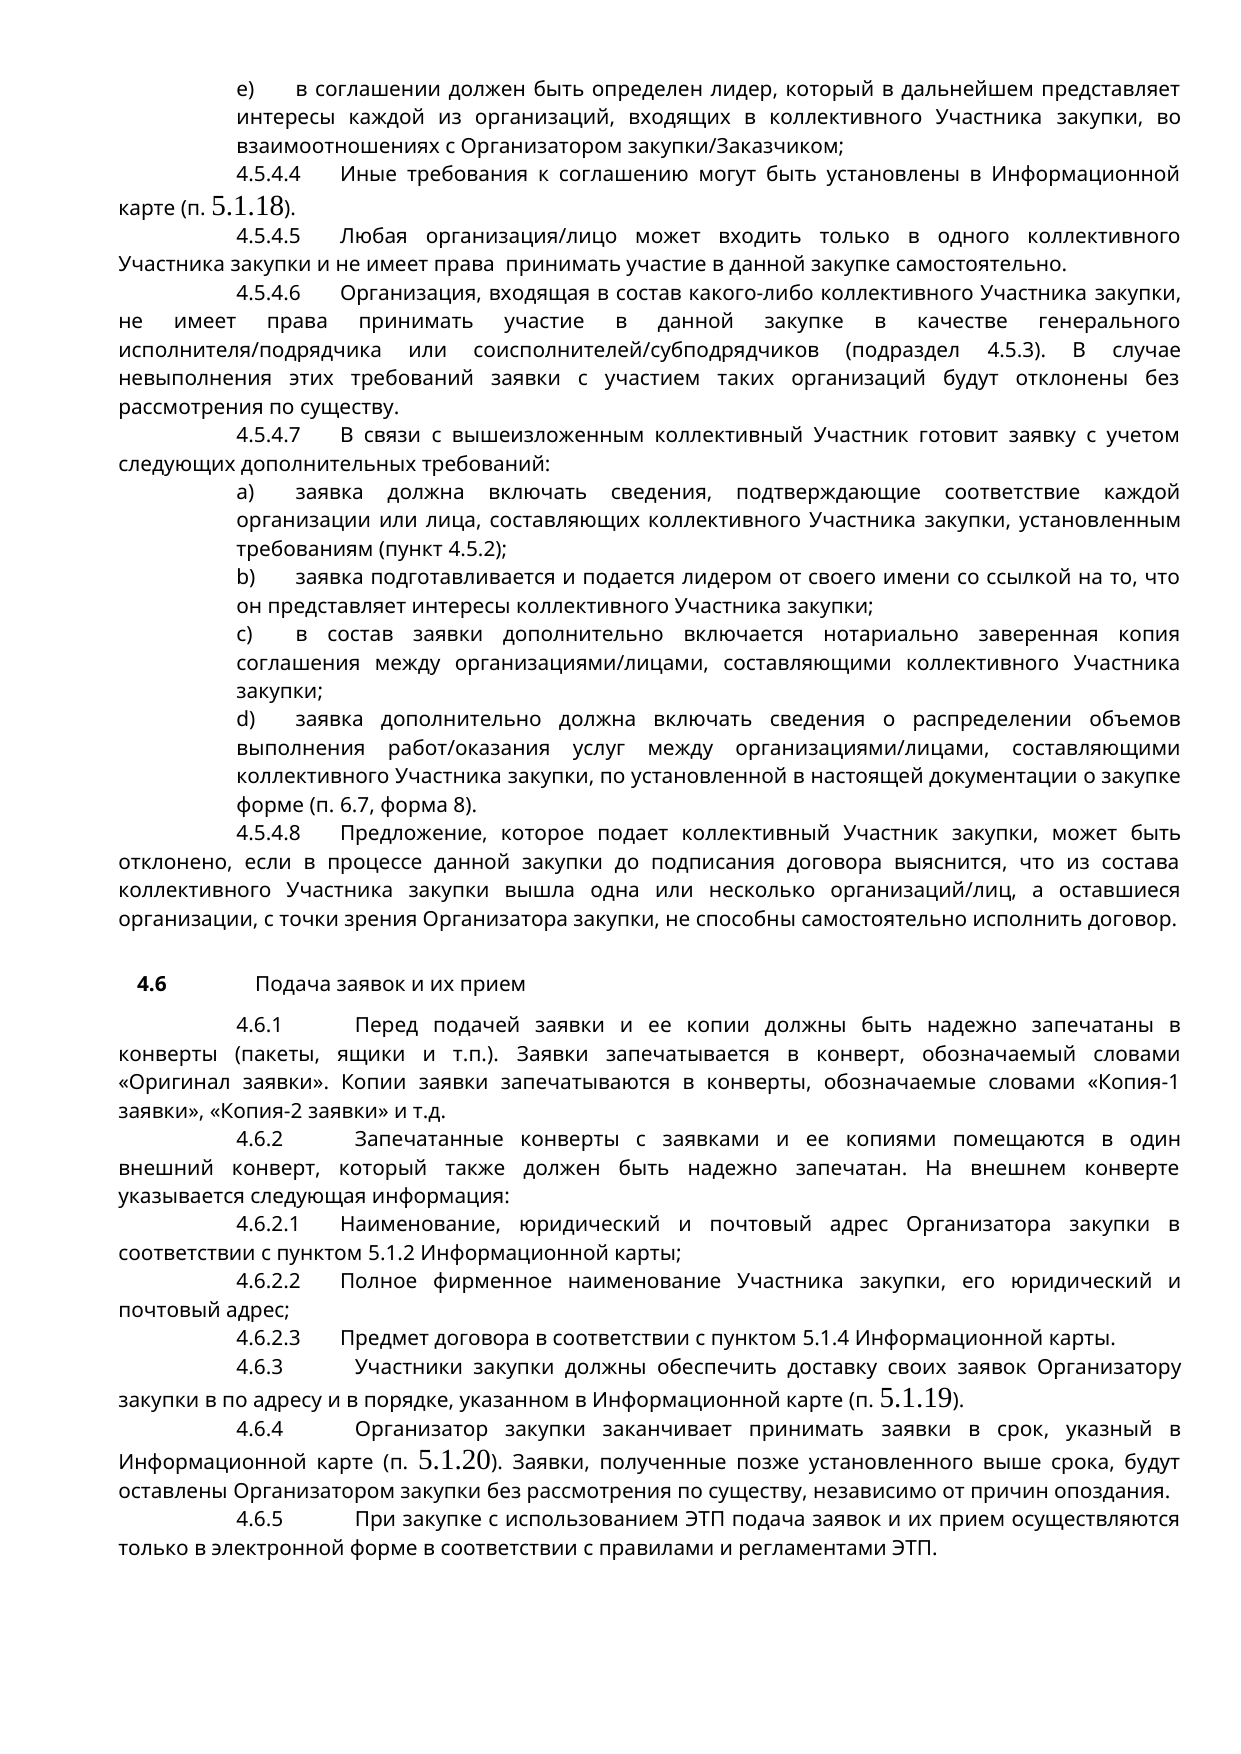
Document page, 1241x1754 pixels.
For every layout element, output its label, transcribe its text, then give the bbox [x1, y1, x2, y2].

subtitle Подача заявок и их прием [137, 969, 1181, 998]
list Иные требования к соглашению могут быть установлены в Информационной карте (п. 5.1.18). [118, 159, 1181, 221]
list Полное фирменное наименование Участника закупки, его юридический и почтовый адрес; [118, 1266, 1181, 1323]
list Предмет договора в соответствии с пунктом 5.1.4 Информационной карты. [118, 1323, 1181, 1352]
list Перед подачей заявки и ее копии должны быть надежно запечатаны в конверты (пакеты, ящики и т.п.). Заявки запечатывается в конверт, обозначаемый словами «Оригинал заявки». Копии заявки запечатываются в конверты, обозначаемые словами «Копия-1 заявки», «Копия-2 заявки» и т.д. [118, 1011, 1181, 1124]
list заявка подготавливается и подается лидером от своего имени со ссылкой на то, что он представляет интересы коллективного Участника закупки; [236, 562, 1181, 619]
list Любая организация/лицо может входить только в одного коллективного Участника закупки и не имеет права принимать участие в данной закупке самостоятельно. [118, 221, 1181, 278]
list Наименование, юридический и почтовый адрес Организатора закупки в соответствии с пунктом 5.1.2 Информационной карты; [118, 1209, 1181, 1266]
list Организатор закупки заканчивает принимать заявки в срок, указный в Информационной карте (п. 5.1.20). Заявки, полученные позже установленного выше срока, будут оставлены Организатором закупки без рассмотрения по существу, независимо от причин опоздания. [118, 1414, 1181, 1504]
list Участники закупки должны обеспечить доставку своих заявок Организатору закупки в по адресу и в порядке, указанном в Информационной карте (п. 5.1.19). [118, 1352, 1181, 1414]
list Предложение, которое подает коллективный Участник закупки, может быть отклонено, если в процессе данной закупки до подписания договора выяснится, что из состава коллективного Участника закупки вышла одна или несколько организаций/лиц, а оставшиеся организации, с точки зрения Организатора закупки, не способны самостоятельно исполнить договор. [118, 818, 1181, 932]
list заявка дополнительно должна включать сведения о распределении объемов выполнения работ/оказания услуг между организациями/лицами, составляющими коллективного Участника закупки, по установленной в настоящей документации о закупке форме (п. 6.8, форма 8). [236, 704, 1181, 818]
list Запечатанные конверты с заявками и ее копиями помещаются в один внешний конверт, который также должен быть надежно запечатан. На внешнем конверте указывается следующая информация: [118, 1124, 1181, 1209]
list заявка должна включать сведения, подтверждающие соответствие каждой организации или лица, составляющих коллективного Участника закупки, установленным требованиям (пункт 4.5.2); [236, 477, 1181, 562]
list При закупке с использованием ЭТП подача заявок и их прием осуществляются только в электронной форме в соответствии с правилами и регламентами ЭТП. [118, 1504, 1181, 1561]
list Организация, входящая в состав какого-либо коллективного Участника закупки, не имеет права принимать участие в данной закупке в качестве генерального исполнителя/подрядчика или соисполнителей/субподрядчиков (подраздел 4.5.3). В случае невыполнения этих требований заявки с участием таких организаций будут отклонены без рассмотрения по существу. [118, 278, 1181, 420]
list в состав заявки дополнительно включается нотариально заверенная копия соглашения между организациями/лицами, составляющими коллективного Участника закупки; [236, 619, 1181, 704]
list в соглашении должен быть определен лидер, который в дальнейшем представляет интересы каждой из организаций, входящих в коллективного Участника закупки, во взаимоотношениях с Организатором закупки/Заказчиком; [236, 74, 1181, 159]
list В связи с вышеизложенным коллективный Участник готовит заявку с учетом следующих дополнительных требований: [118, 420, 1181, 477]
